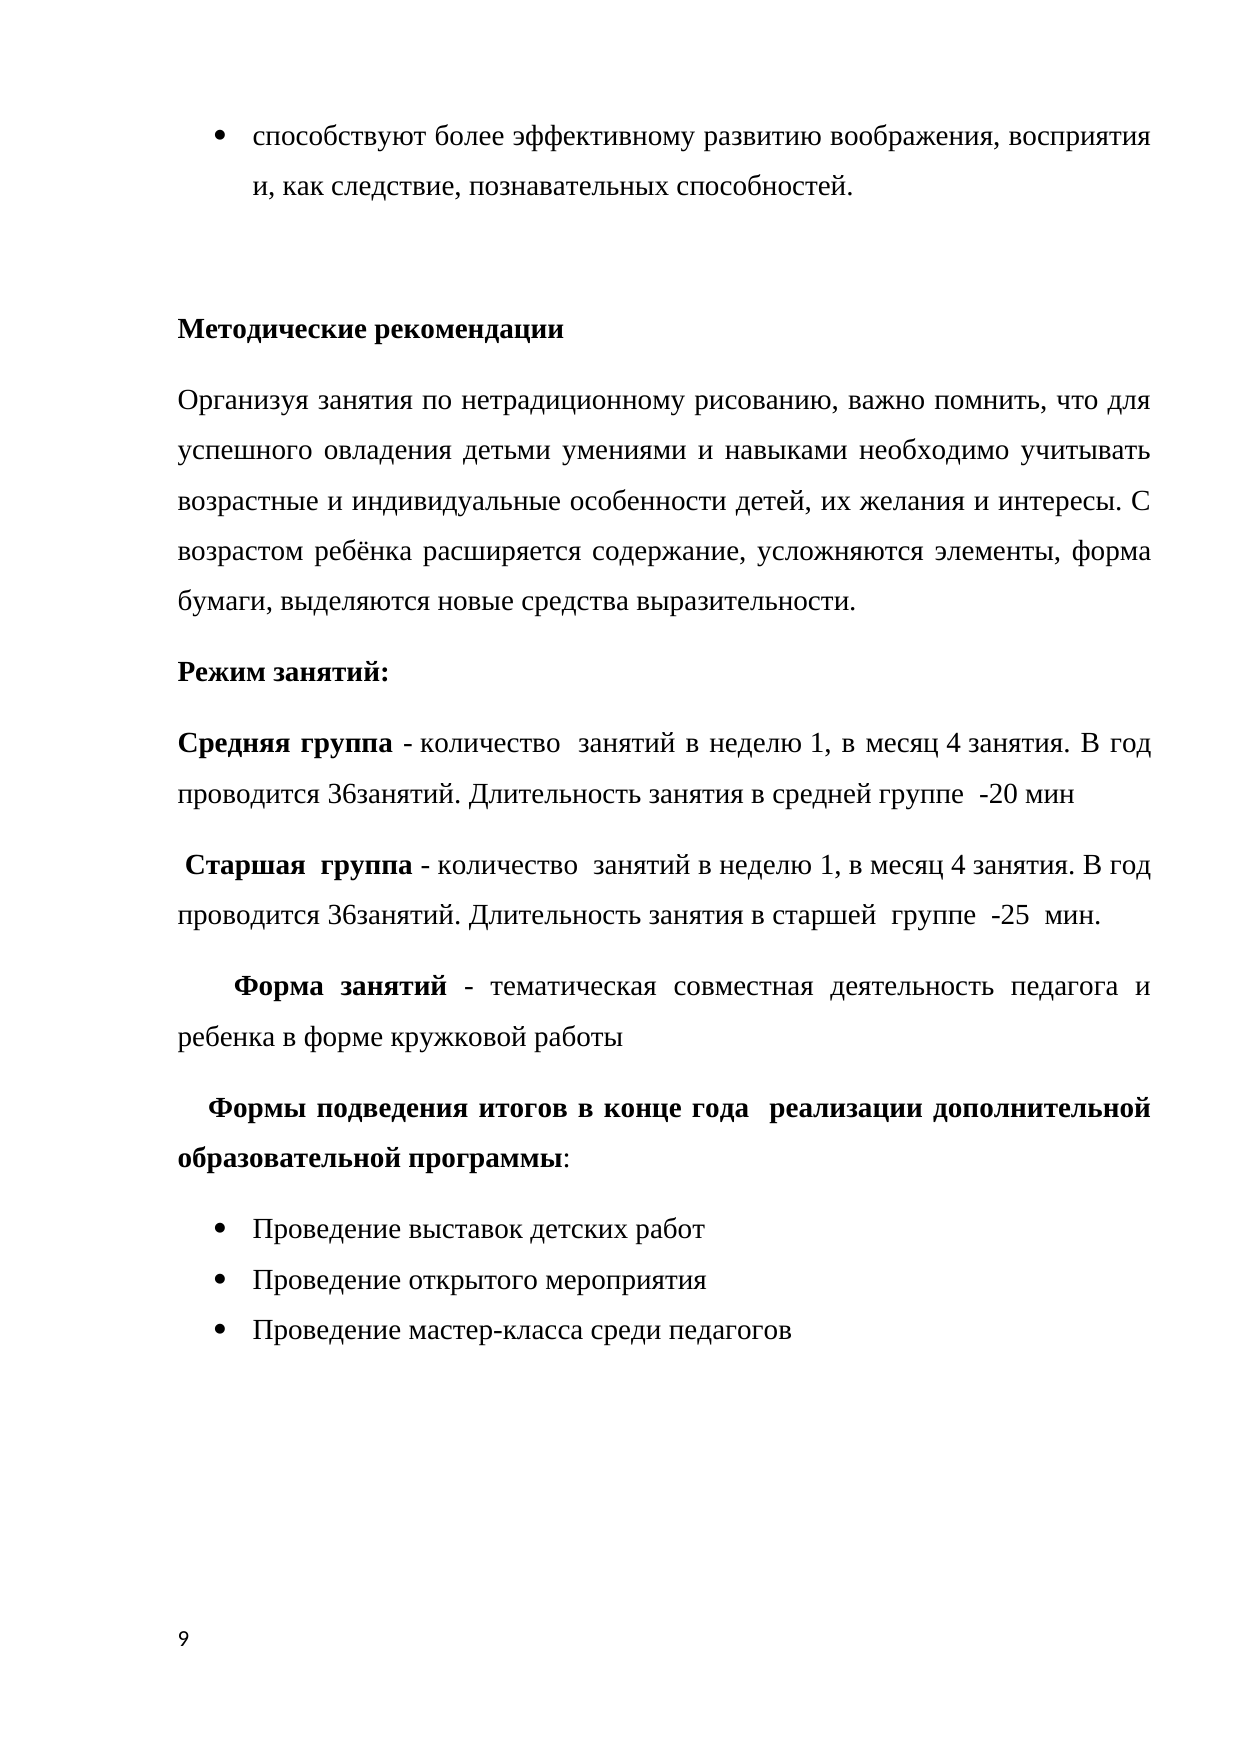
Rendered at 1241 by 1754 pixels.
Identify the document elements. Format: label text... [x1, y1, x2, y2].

text Формы подведения итогов в конце года реализации дополнительной образовательной программы: [177, 1090, 1152, 1174]
list Проведение выставок детских работ [215, 1211, 1152, 1245]
list способствуют более эффективному развитию воображения, восприятия и, как следствие, познавательных способностей. [215, 118, 1152, 202]
text Методические рекомендации [177, 311, 1152, 344]
text Средняя группа - количество занятий в неделю 1, в месяц 4 занятия. В год проводится 36занятий. Длительность занятия в средней группе -20 мин [177, 726, 1152, 809]
list Проведение мастер-класса среди педагогов [215, 1312, 1152, 1346]
list Проведение открытого мероприятия [215, 1262, 1152, 1295]
text Организуя занятия по нетрадиционному рисованию, важно помнить, что для успешного овладения детьми умениями и навыками необходимо учитывать возрастные и индивидуальные особенности детей, их желания и интересы. С возрастом ребёнка расширяется содержание, усложняются элементы, форма бумаги, выделяются новые средства выразительности. [177, 382, 1152, 617]
text Форма занятий - тематическая совместная деятельность педагога и ребенка в форме кружковой работы [177, 968, 1152, 1052]
text Старшая группа - количество занятий в неделю 1, в месяц 4 занятия. В год проводится 36занятий. Длительность занятия в старшей группе -25 мин. [177, 847, 1152, 931]
text Режим занятий: [177, 654, 1152, 688]
